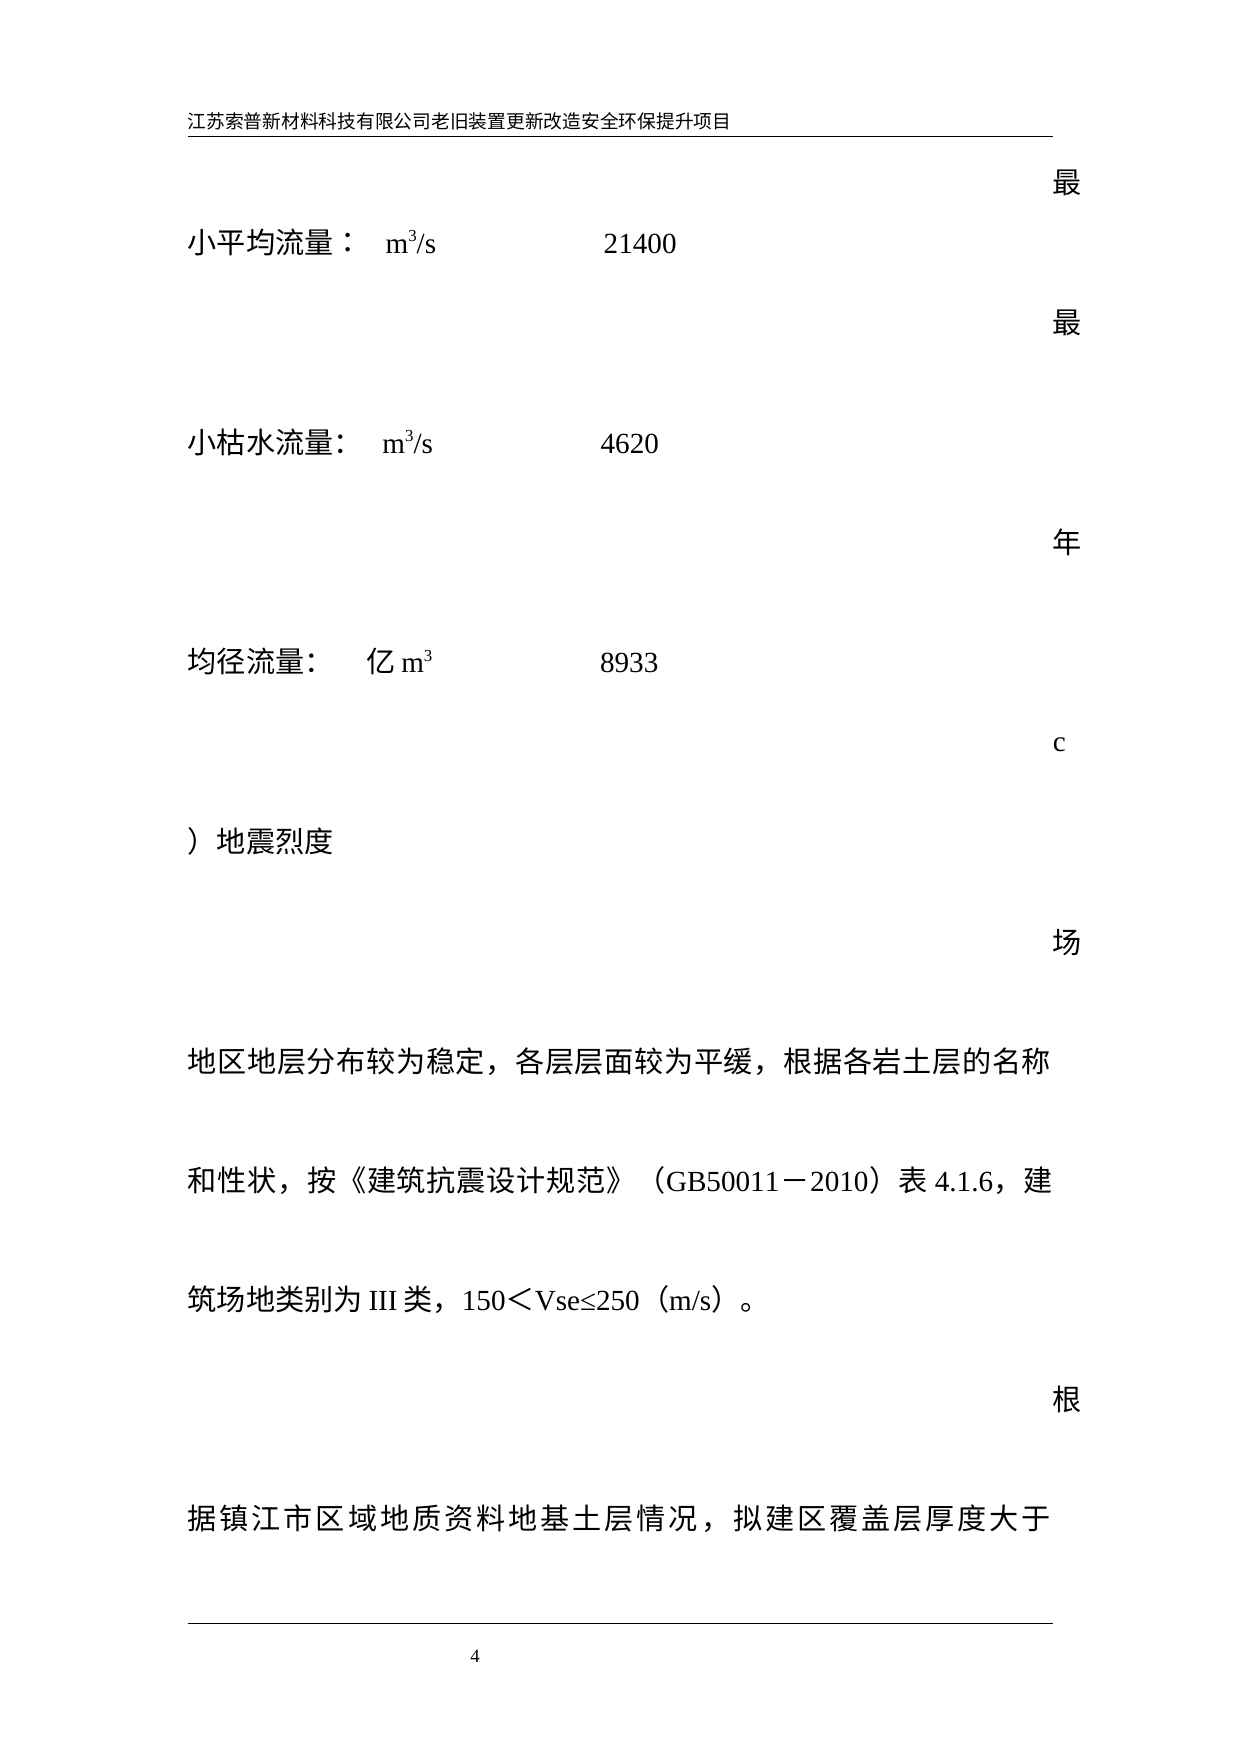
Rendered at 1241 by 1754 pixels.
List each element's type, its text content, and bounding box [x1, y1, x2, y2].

text 最小平均流量： m3/s 21400 [187, 163, 1053, 262]
text 最小枯水流量： m3/s 4620 [187, 282, 1053, 480]
text 年均径流量： 亿m3 8933 [187, 501, 1053, 699]
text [187, 1358, 1053, 1557]
text 场地区地层分布较为稳定，各层层面较为平缓，根据各岩土层的名称和性状，按《建筑抗震设计规范》（GB50011－2010）表4.1.6，建筑场地类别为III类，150＜Vse≤250（m/s）。 [187, 901, 1053, 1337]
text c）地震烈度 [187, 721, 1053, 879]
